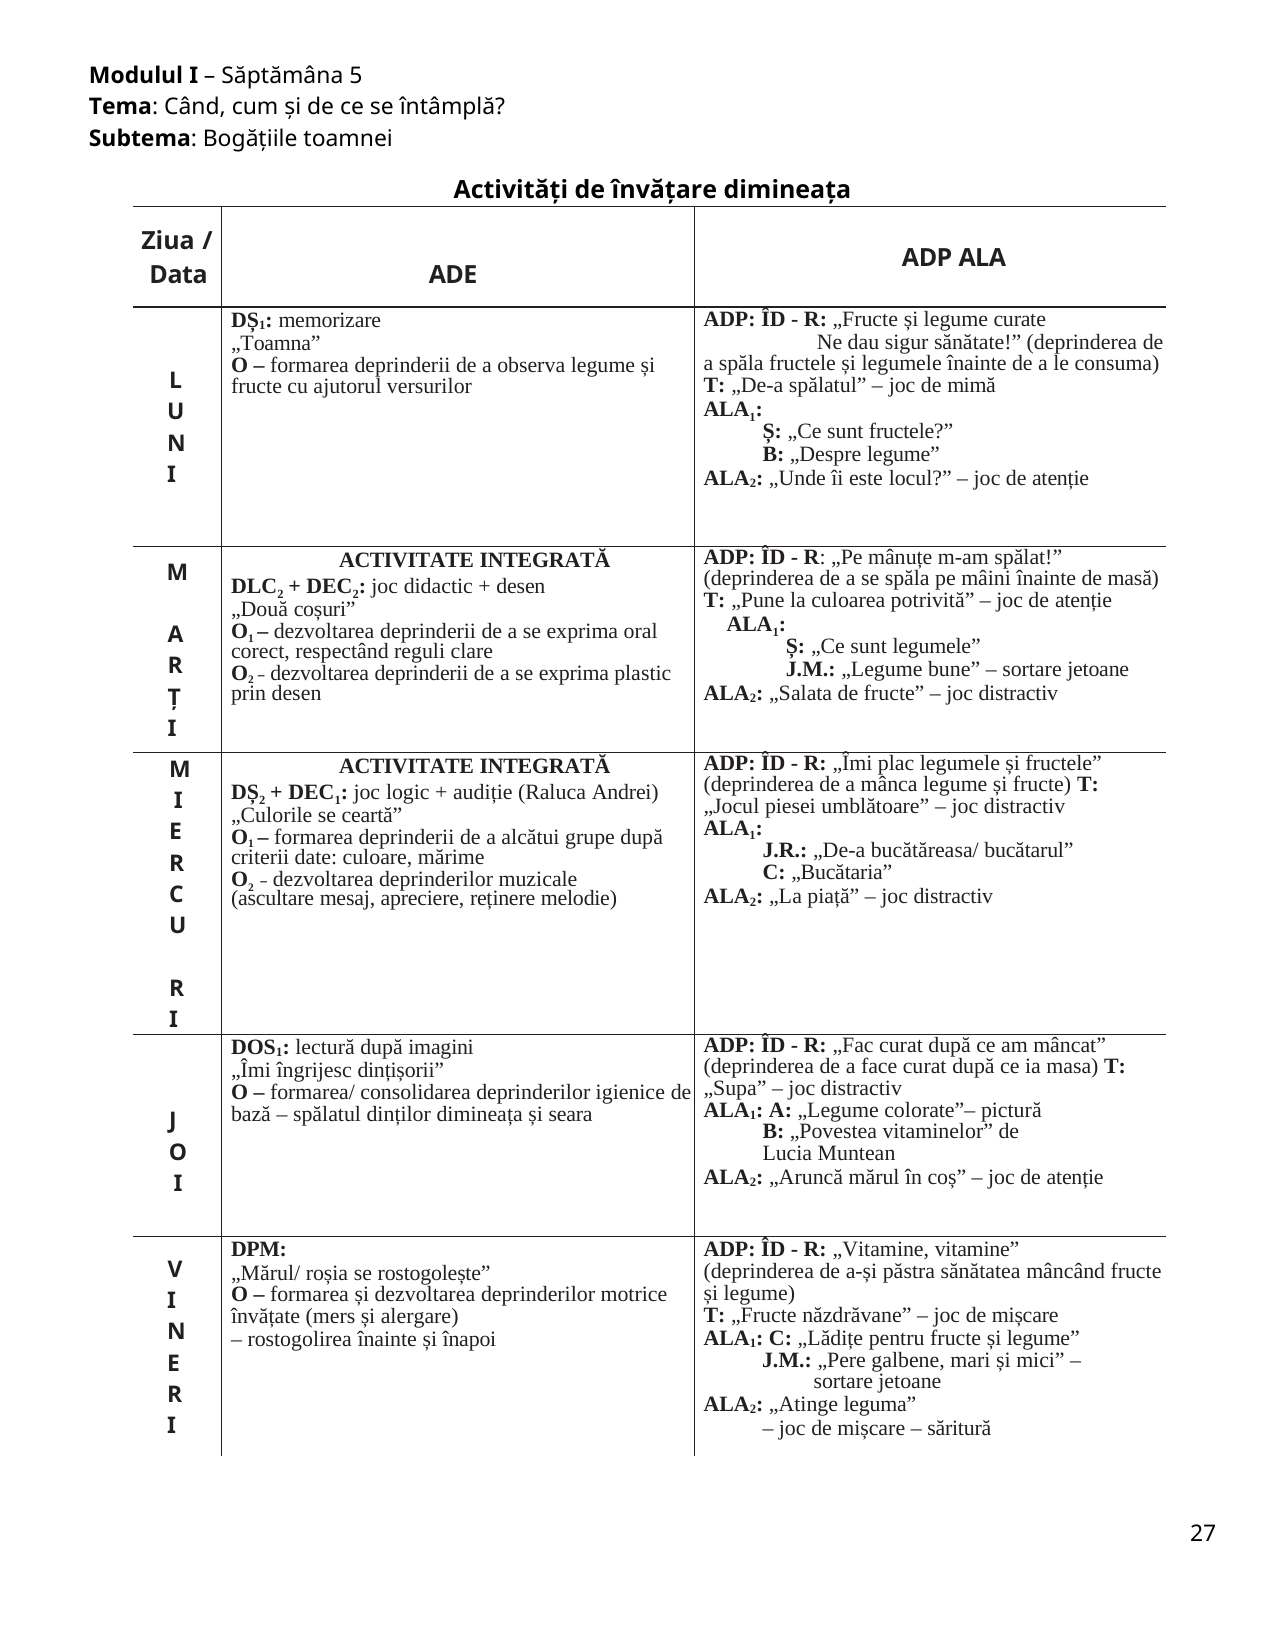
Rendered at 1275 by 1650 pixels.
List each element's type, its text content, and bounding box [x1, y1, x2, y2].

table_cell DOS1: lectură după imagini „Îmi îngrijesc dințișorii” O – formarea/ consolidarea deprinderilor igienice de bază – spălatul dinților dimineața și seara [222, 1035, 694, 1236]
table_cell ADP: ÎD - R: „Fructe și legume curate Ne dau sigur sănătate!” (deprinderea de a spăla fructele și legumele înainte de a le consuma) T: „De-a spălatul” – joc de mimă ALA1: Ș: „Ce sunt fructele?” B: „Despre legume” ALA2: „Unde îi este locul?” – joc de atenție [695, 308, 1166, 546]
table_cell DȘ1: memorizare „Toamna” O – formarea deprinderii de a observa legume și fructe cu ajutorul versurilor [222, 308, 694, 546]
table_cell DPM: „Mărul/ roșia se rostogolește” O – formarea și dezvoltarea deprinderilor motrice învățate (mers și alergare) – rostogolirea înainte și înapoi [222, 1237, 694, 1456]
text Activități de învățare dimineața [89, 172, 1216, 206]
table_header ADP ALA [695, 207, 1166, 306]
table_cell ADP: ÎD - R: „Fac curat după ce am mâncat” (deprinderea de a face curat după ce ia masa) T: „Supa” – joc distractiv ALA1: A: „Legume colorate”– pictură B: „Povestea vitaminelor” de Lucia Muntean ALA2: „Aruncă mărul în coș” – joc de atenție [695, 1035, 1166, 1236]
table_cell V I N E R I [133, 1237, 221, 1456]
table_header ADE [222, 207, 694, 306]
text Tema: Când, cum și de ce se întâmplă? [89, 90, 1205, 122]
text Modulul I – Săptămâna 5 [89, 59, 1205, 90]
table_cell J O I [133, 1035, 221, 1236]
table_cell L U N I [133, 308, 221, 546]
table_cell ADP: ÎD - R: „Vitamine, vitamine” (deprinderea de a-și păstra sănătatea mâncând fructe și legume) T: „Fructe năzdrăvane” – joc de mișcare ALA1: C: „Lădițe pentru fructe și legume” J.M.: „Pere galbene, mari și mici” – sortare jetoane ALA2: „Atinge leguma” – joc de mișcare – săritură [695, 1237, 1166, 1456]
table_cell M A R Ț I [133, 547, 221, 752]
text Subtema: Bogățiile toamnei [89, 122, 1216, 153]
table_cell ADP: ÎD - R: „Îmi plac legumele și fructele” (deprinderea de a mânca legume și fructe) T: „Jocul piesei umblătoare” – joc distractiv ALA1: J.R.: „De-a bucătăreasa/ bucătarul” C: „Bucătaria” ALA2: „La piață” – joc distractiv [695, 753, 1166, 1034]
table_header Ziua / Data [133, 207, 221, 306]
table_cell ACTIVITATE INTEGRATĂ DLC2 + DEC2: joc didactic + desen „Două coșuri” O1 – dezvoltarea deprinderii de a se exprima oral corect, respectând reguli clare O2 ˗ dezvoltarea deprinderii de a se exprima plastic prin desen [222, 547, 694, 752]
table_cell M I E R C U R I [133, 753, 221, 1034]
table_cell ADP: ÎD - R: „Pe mânuțe m-am spălat!” (deprinderea de a se spăla pe mâini înainte de masă) T: „Pune la culoarea potrivită” – joc de atenție ALA1: Ș: „Ce sunt legumele” J.M.: „Legume bune” – sortare jetoane ALA2: „Salata de fructe” – joc distractiv [695, 547, 1166, 752]
table_cell ACTIVITATE INTEGRATĂ DȘ2 + DEC1: joc logic + audiție (Raluca Andrei) „Culorile se ceartă” O1 – formarea deprinderii de a alcătui grupe după criterii date: culoare, mărime O2 ˗ dezvoltarea deprinderilor muzicale (ascultare mesaj, apreciere, reținere melodie) [222, 753, 694, 1034]
